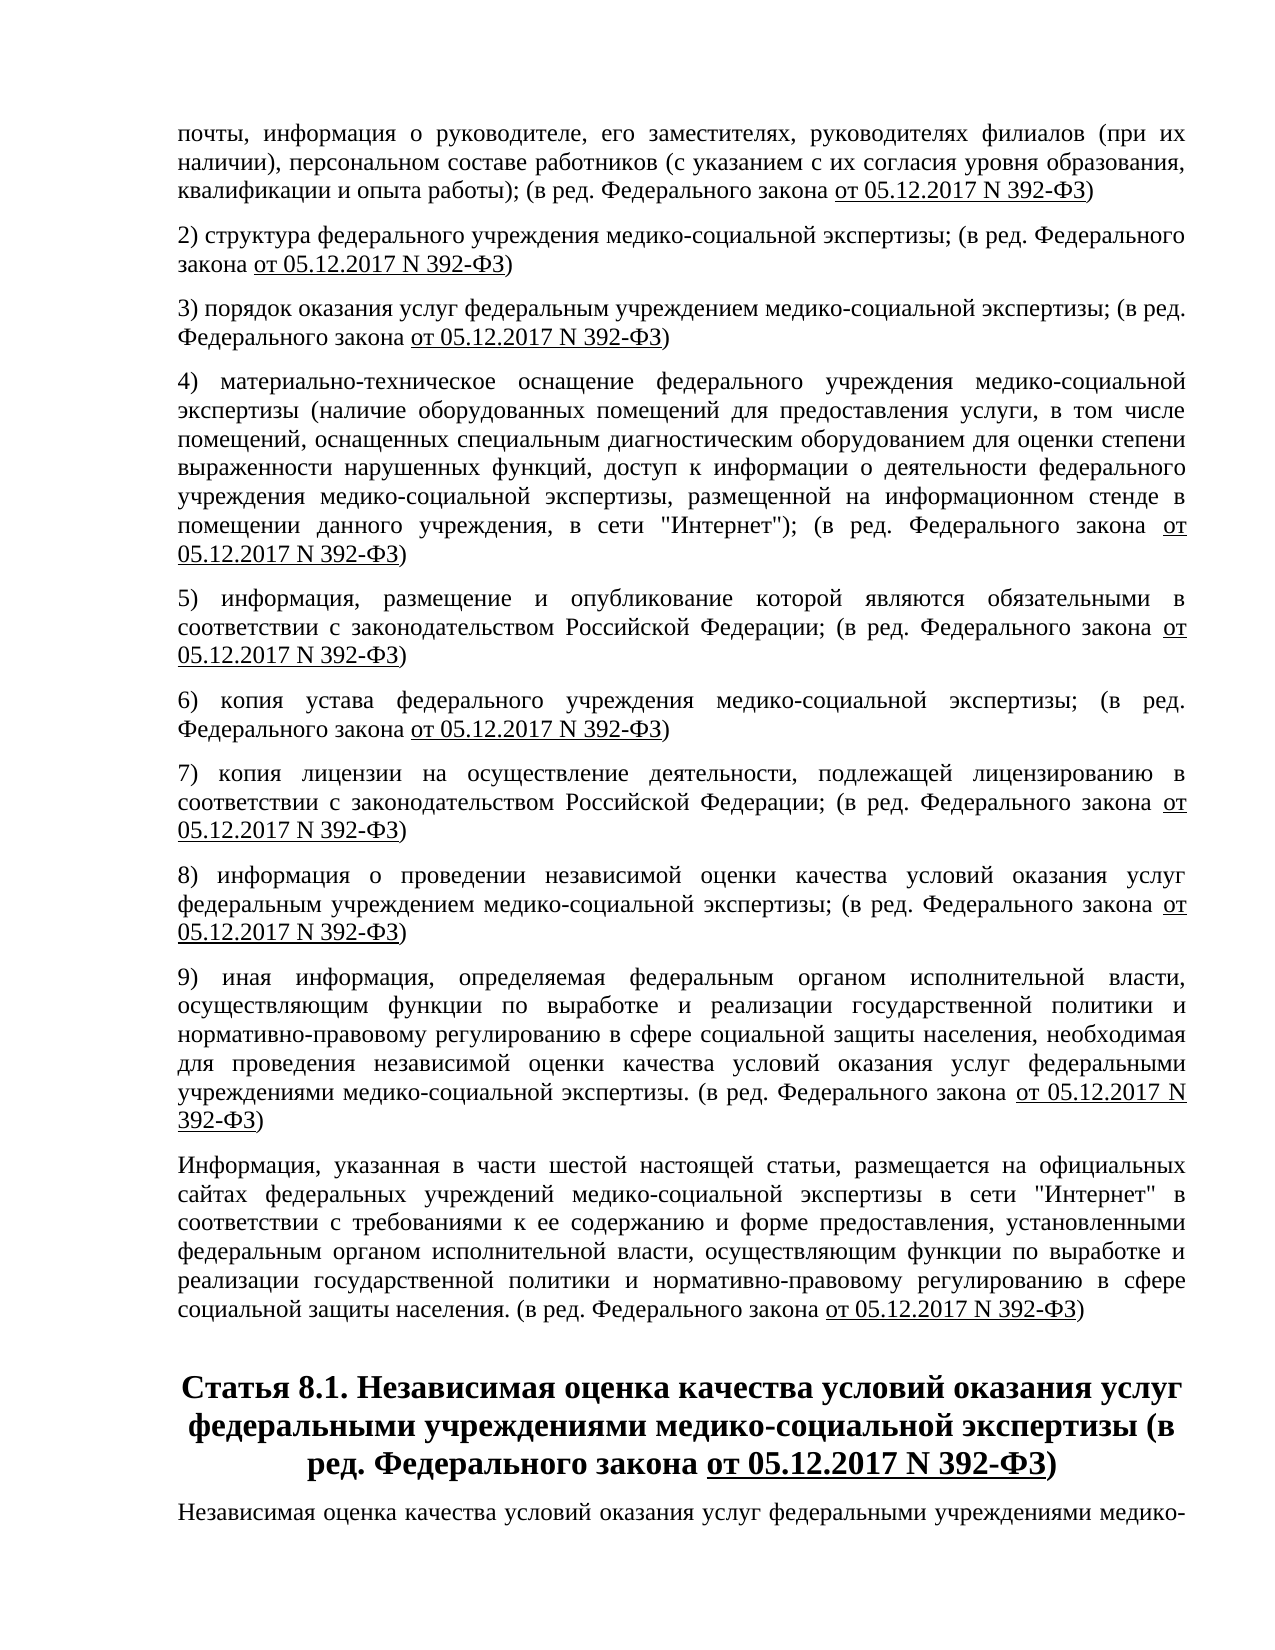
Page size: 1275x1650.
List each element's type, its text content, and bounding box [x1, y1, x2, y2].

text Информация, указанная в части шестой настоящей статьи, размещается на официальных сайтах федеральных учреждений медико-социальной экспертизы в сети "Интернет" в соответствии с требованиями к ее содержанию и форме предоставления, установленными федеральным органом исполнительной власти, осуществляющим функции по выработке и реализации государственной политики и нормативно-правовому регулированию в сфере социальной защиты населения. (в ред. Федерального закона от 05.12.2017 N 392-ФЗ) [177, 1150, 1186, 1322]
text 6) копия устава федерального учреждения медико-социальной экспертизы; (в ред. Федерального закона от 05.12.2017 N 392-ФЗ) [177, 685, 1186, 742]
text 4) материально-техническое оснащение федерального учреждения медико-социальной экспертизы (наличие оборудованных помещений для предоставления услуги, в том числе помещений, оснащенных специальным диагностическим оборудованием для оценки степени выраженности нарушенных функций, доступ к информации о деятельности федерального учреждения медико-социальной экспертизы, размещенной на информационном стенде в помещении данного учреждения, в сети "Интернет"); (в ред. Федерального закона от 05.12.2017 N 392-ФЗ) [177, 366, 1186, 567]
text 3) порядок оказания услуг федеральным учреждением медико-социальной экспертизы; (в ред. Федерального закона от 05.12.2017 N 392-ФЗ) [177, 293, 1186, 351]
text 2) структура федерального учреждения медико-социальной экспертизы; (в ред. Федерального закона от 05.12.2017 N 392-ФЗ) [177, 220, 1186, 277]
text 9) иная информация, определяемая федеральным органом исполнительной власти, осуществляющим функции по выработке и реализации государственной политики и нормативно-правовому регулированию в сфере социальной защиты населения, необходимая для проведения независимой оценки качества условий оказания услуг федеральными учреждениями медико-социальной экспертизы. (в ред. Федерального закона от 05.12.2017 N 392-ФЗ) [177, 962, 1186, 1134]
text 8) информация о проведении независимой оценки качества условий оказания услуг федеральным учреждением медико-социальной экспертизы; (в ред. Федерального закона от 05.12.2017 N 392-ФЗ) [177, 860, 1186, 946]
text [177, 1497, 1186, 1526]
text 7) копия лицензии на осуществление деятельности, подлежащей лицензированию в соответствии с законодательством Российской Федерации; (в ред. Федерального закона от 05.12.2017 N 392-ФЗ) [177, 758, 1186, 844]
text Статья 8.1. Независимая оценка качества условий оказания услуг федеральными учреждениями медико-социальной экспертизы (в ред. Федерального закона от 05.12.2017 N 392-ФЗ) [177, 1367, 1186, 1482]
text 5) информация, размещение и опубликование которой являются обязательными в соответствии с законодательством Российской Федерации; (в ред. Федерального закона от 05.12.2017 N 392-ФЗ) [177, 583, 1186, 669]
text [177, 118, 1186, 204]
